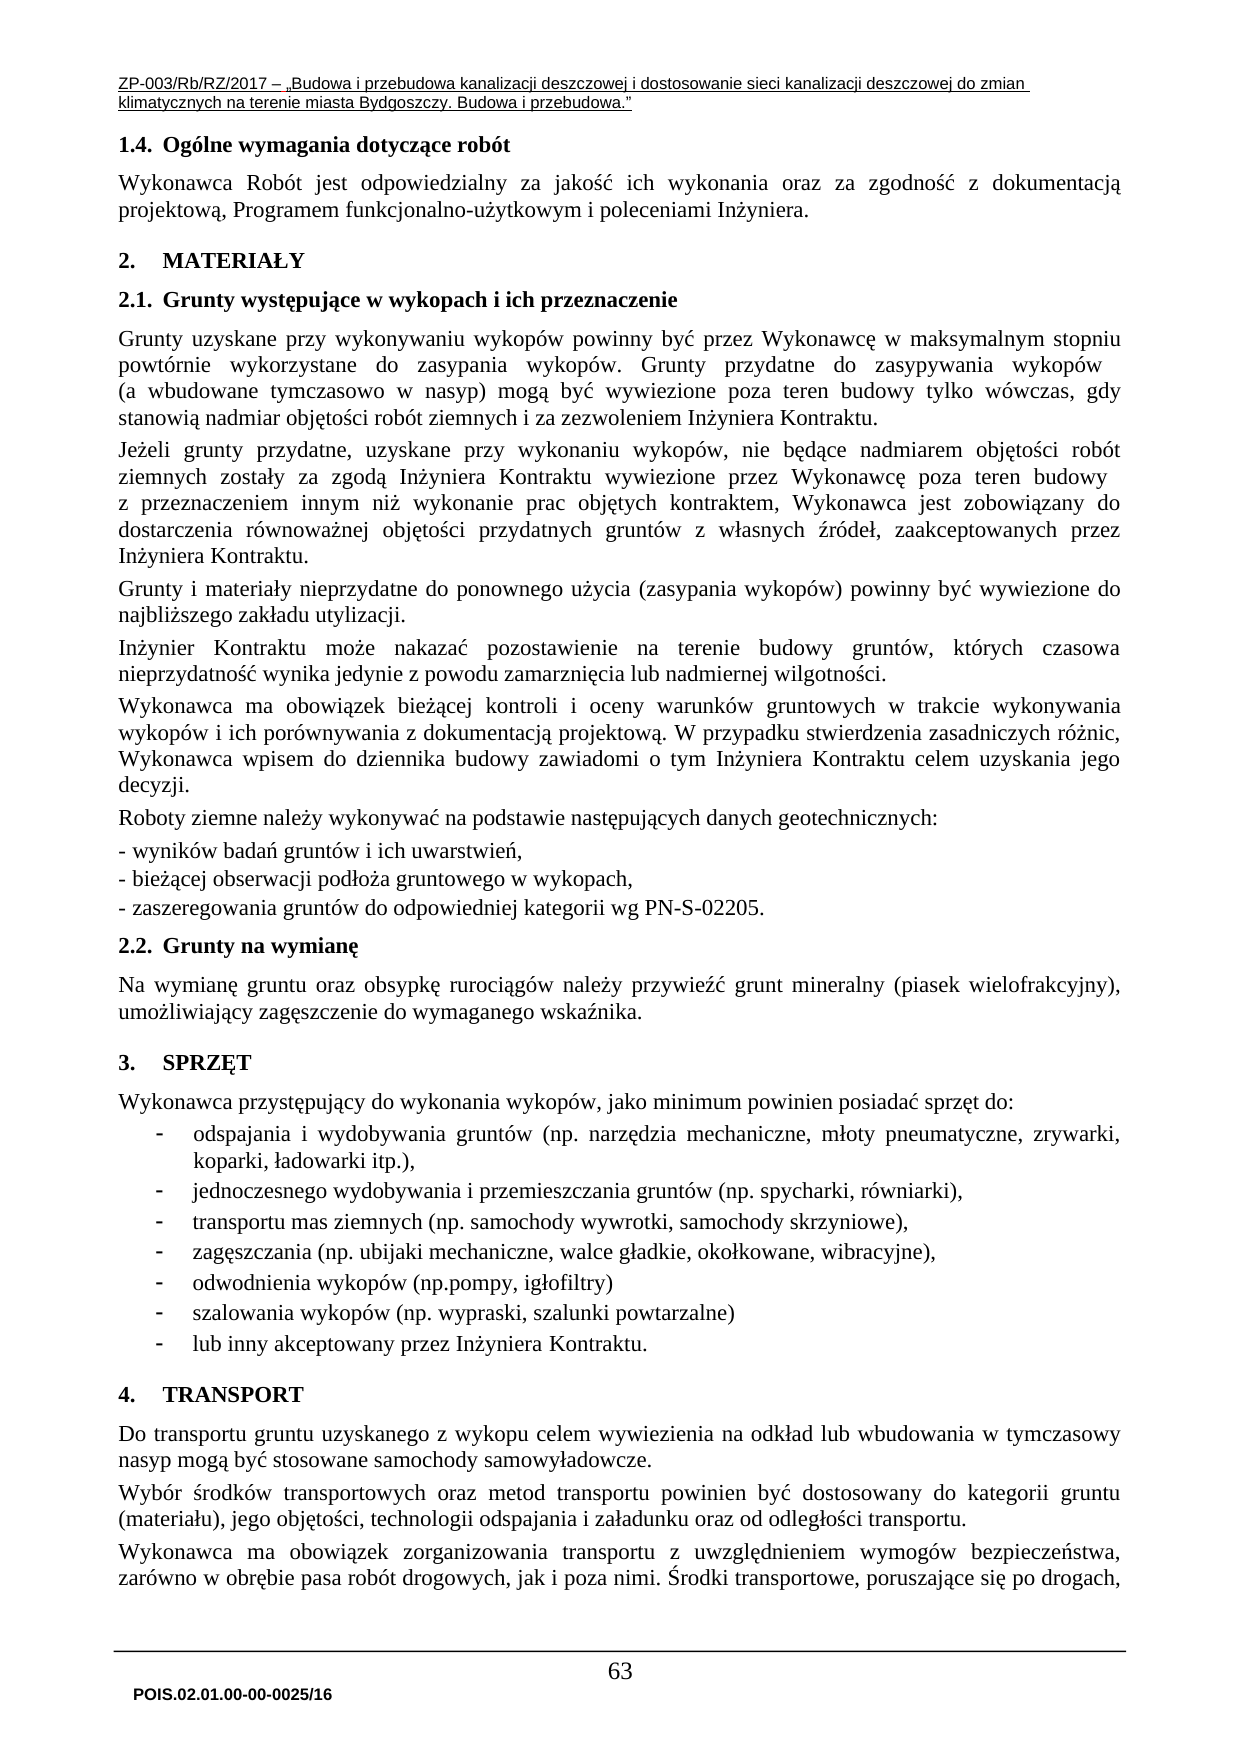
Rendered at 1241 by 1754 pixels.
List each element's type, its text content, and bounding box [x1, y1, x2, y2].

text Wykonawca Robót jest odpowiedzialny za jakość ich wykonania oraz za zgodność z dokumentacją projektową, Programem funkcjonalno-użytkowym i poleceniami Inżyniera. [118, 169, 1122, 222]
text Jeżeli grunty przydatne, uzyskane przy wykonaniu wykopów, nie będące nadmiarem objętości robót ziemnych zostały za zgodą Inżyniera Kontraktu wywiezione przez Wykonawcę poza teren budowy z przeznaczeniem innym niż wykonanie prac objętych kontraktem, Wykonawca jest zobowiązany do dostarczenia równoważnej objętości przydatnych gruntów z własnych źródeł, zaakceptowanych przez Inżyniera Kontraktu. [118, 437, 1122, 568]
text Grunty i materiały nieprzydatne do ponownego użycia (zasypania wykopów) powinny być wywiezione do najbliższego zakładu utylizacji. [118, 574, 1122, 627]
list - wyników badań gruntów i ich uwarstwień, [118, 837, 1122, 863]
text Do transportu gruntu uzyskanego z wykopu celem wywiezienia na odkład lub wbudowania w tymczasowy nasyp mogą być stosowane samochody samowyładowcze. [118, 1420, 1122, 1473]
list odspajania i wydobywania gruntów (np. narzędzia mechaniczne, młoty pneumatyczne, zrywarki, koparki, ładowarki itp.), [156, 1121, 1122, 1173]
list - zaszeregowania gruntów do odpowiedniej kategorii wg PN-S-02205. [118, 894, 1122, 920]
text 4. TRANSPORT [118, 1381, 1122, 1408]
list transportu mas ziemnych (np. samochody wywrotki, samochody skrzyniowe), [155, 1208, 1122, 1234]
text 2. MATERIAŁY [118, 247, 1122, 273]
text Inżynier Kontraktu może nakazać pozostawienie na terenie budowy gruntów, których czasowa nieprzydatność wynika jedynie z powodu zamarznięcia lub nadmiernej wilgotności. [118, 633, 1122, 686]
list odwodnienia wykopów (np.pompy, igłofiltry) [155, 1269, 1122, 1295]
list zagęszczania (np. ubijaki mechaniczne, walce gładkie, okołkowane, wibracyjne), [155, 1238, 1122, 1265]
text Grunty uzyskane przy wykonywaniu wykopów powinny być przez Wykonawcę w maksymalnym stopniu powtórnie wykorzystane do zasypania wykopów. Grunty przydatne do zasypywania wykopów (a wbudowane tymczasowo w nasyp) mogą być wywiezione poza teren budowy tylko wówczas, gdy stanowią nadmiar objętości robót ziemnych i za zezwoleniem Inżyniera Kontraktu. [118, 325, 1122, 430]
text 1.4. Ogólne wymagania dotyczące robót [118, 131, 1122, 157]
list lub inny akceptowany przez Inżyniera Kontraktu. [155, 1330, 1122, 1356]
text Wykonawca przystępujący do wykonania wykopów, jako minimum powinien posiadać sprzęt do: [118, 1088, 1122, 1114]
list - bieżącej obserwacji podłoża gruntowego w wykopach, [118, 865, 1122, 892]
text 2.2. Grunty na wymianę [118, 932, 1122, 959]
text 3. SPRZĘT [118, 1049, 1122, 1075]
text Wykonawca ma obowiązek bieżącej kontroli i oceny warunków gruntowych w trakcie wykonywania wykopów i ich porównywania z dokumentacją projektową. W przypadku stwierdzenia zasadniczych różnic, Wykonawca wpisem do dziennika budowy zawiadomi o tym Inżyniera Kontraktu celem uzyskania jego decyzji. [118, 692, 1122, 798]
text Na wymianę gruntu oraz obsypkę rurociągów należy przywieźć grunt mineralny (piasek wielofrakcyjny), umożliwiający zagęszczenie do wymaganego wskaźnika. [118, 971, 1122, 1024]
text Wybór środków transportowych oraz metod transportu powinien być dostosowany do kategorii gruntu (materiału), jego objętości, technologii odspajania i załadunku oraz od odległości transportu. [118, 1479, 1122, 1532]
list jednoczesnego wydobywania i przemieszczania gruntów (np. spycharki, równiarki), [155, 1177, 1122, 1204]
list szalowania wykopów (np. wypraski, szalunki powtarzalne) [155, 1299, 1122, 1326]
text Roboty ziemne należy wykonywać na podstawie następujących danych geotechnicznych: [118, 804, 1122, 831]
text 2.1. Grunty występujące w wykopach i ich przeznaczenie [118, 286, 1122, 312]
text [118, 1538, 1122, 1591]
